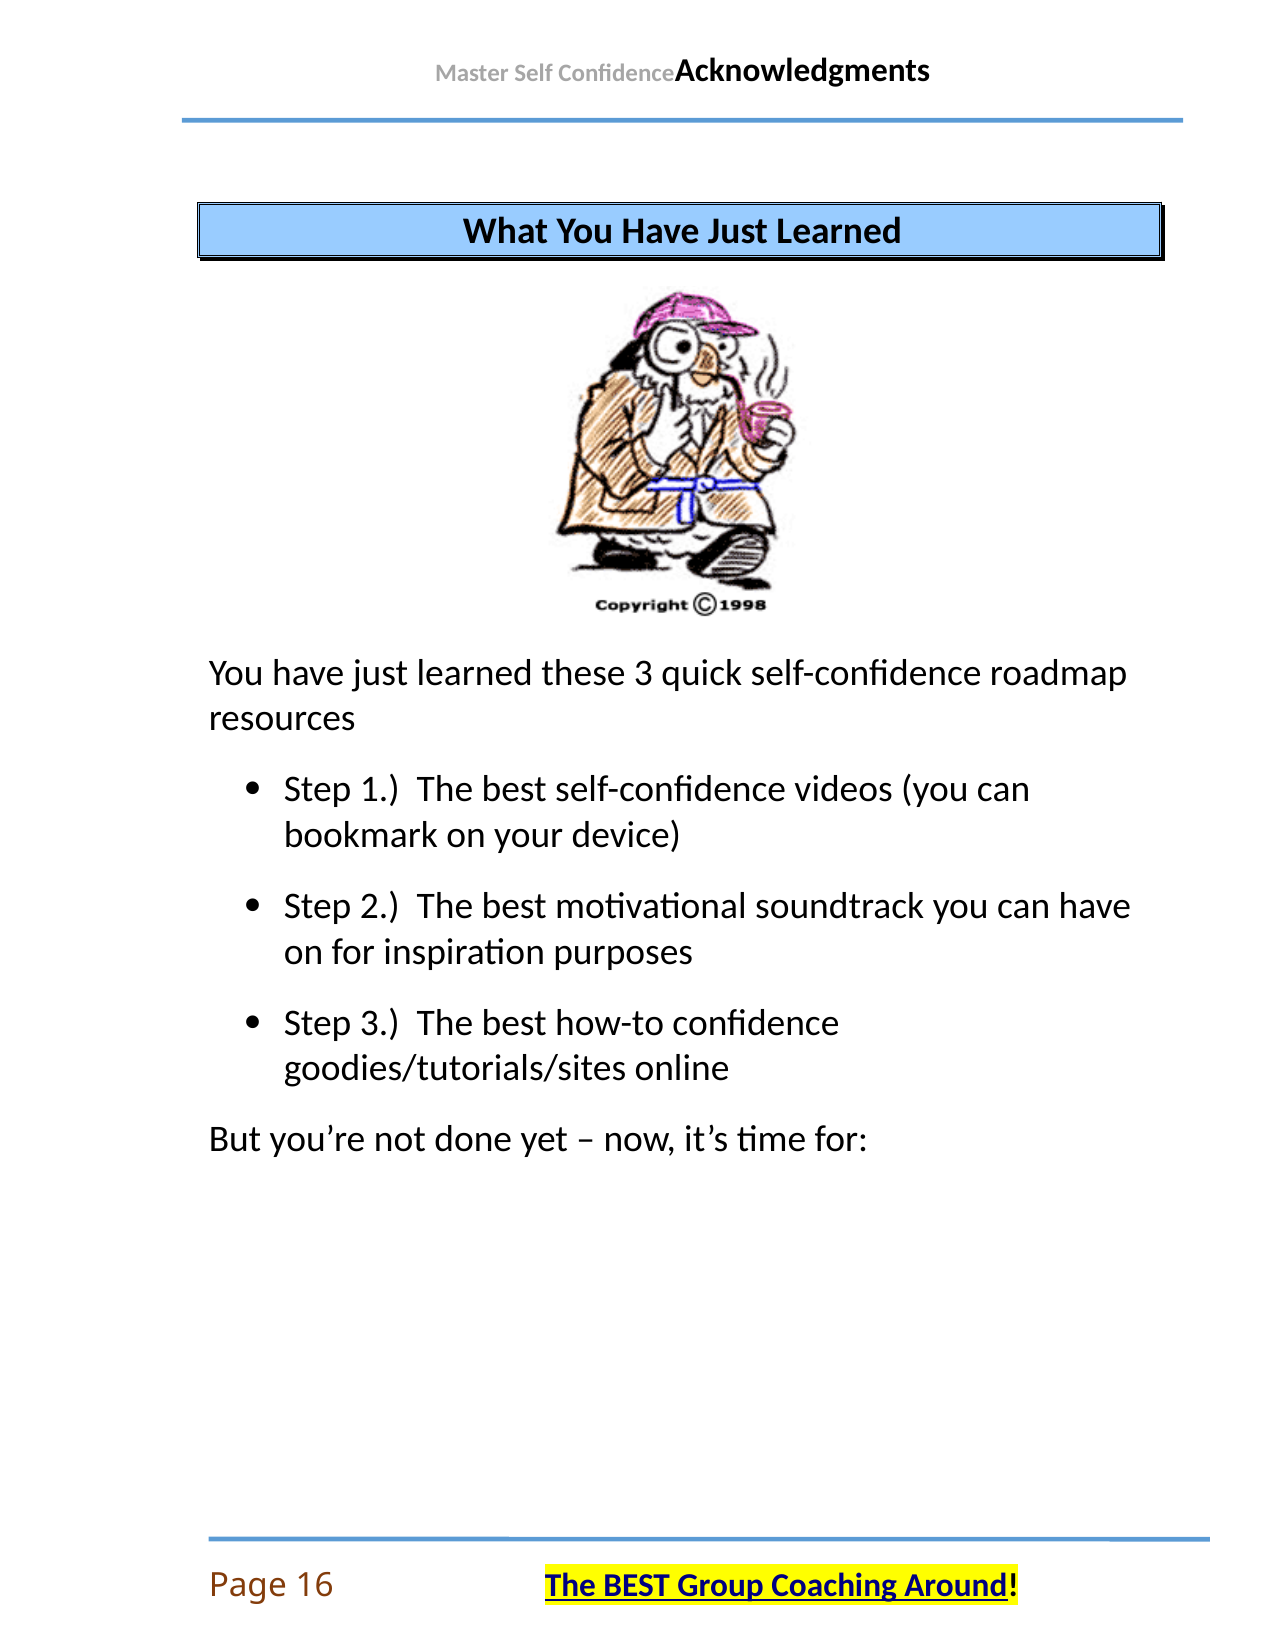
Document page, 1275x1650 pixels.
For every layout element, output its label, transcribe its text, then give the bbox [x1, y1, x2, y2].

list Step 2.) The best motivational soundtrack you can have on for inspiration purposes [246, 882, 1156, 973]
picture [513, 286, 852, 624]
list Step 1.) The best self-confidence videos (you can bookmark on your device) [246, 765, 1156, 857]
list Step 3.) The best how-to confidence goodies/tutorials/sites online [246, 998, 1156, 1090]
text You have just learned these 3 quick self-confidence roadmap resources [208, 648, 1156, 740]
subtitle What You Have Just Learned [200, 205, 1159, 255]
text But you’re not done yet – now, it’s time for: [208, 1115, 1156, 1161]
